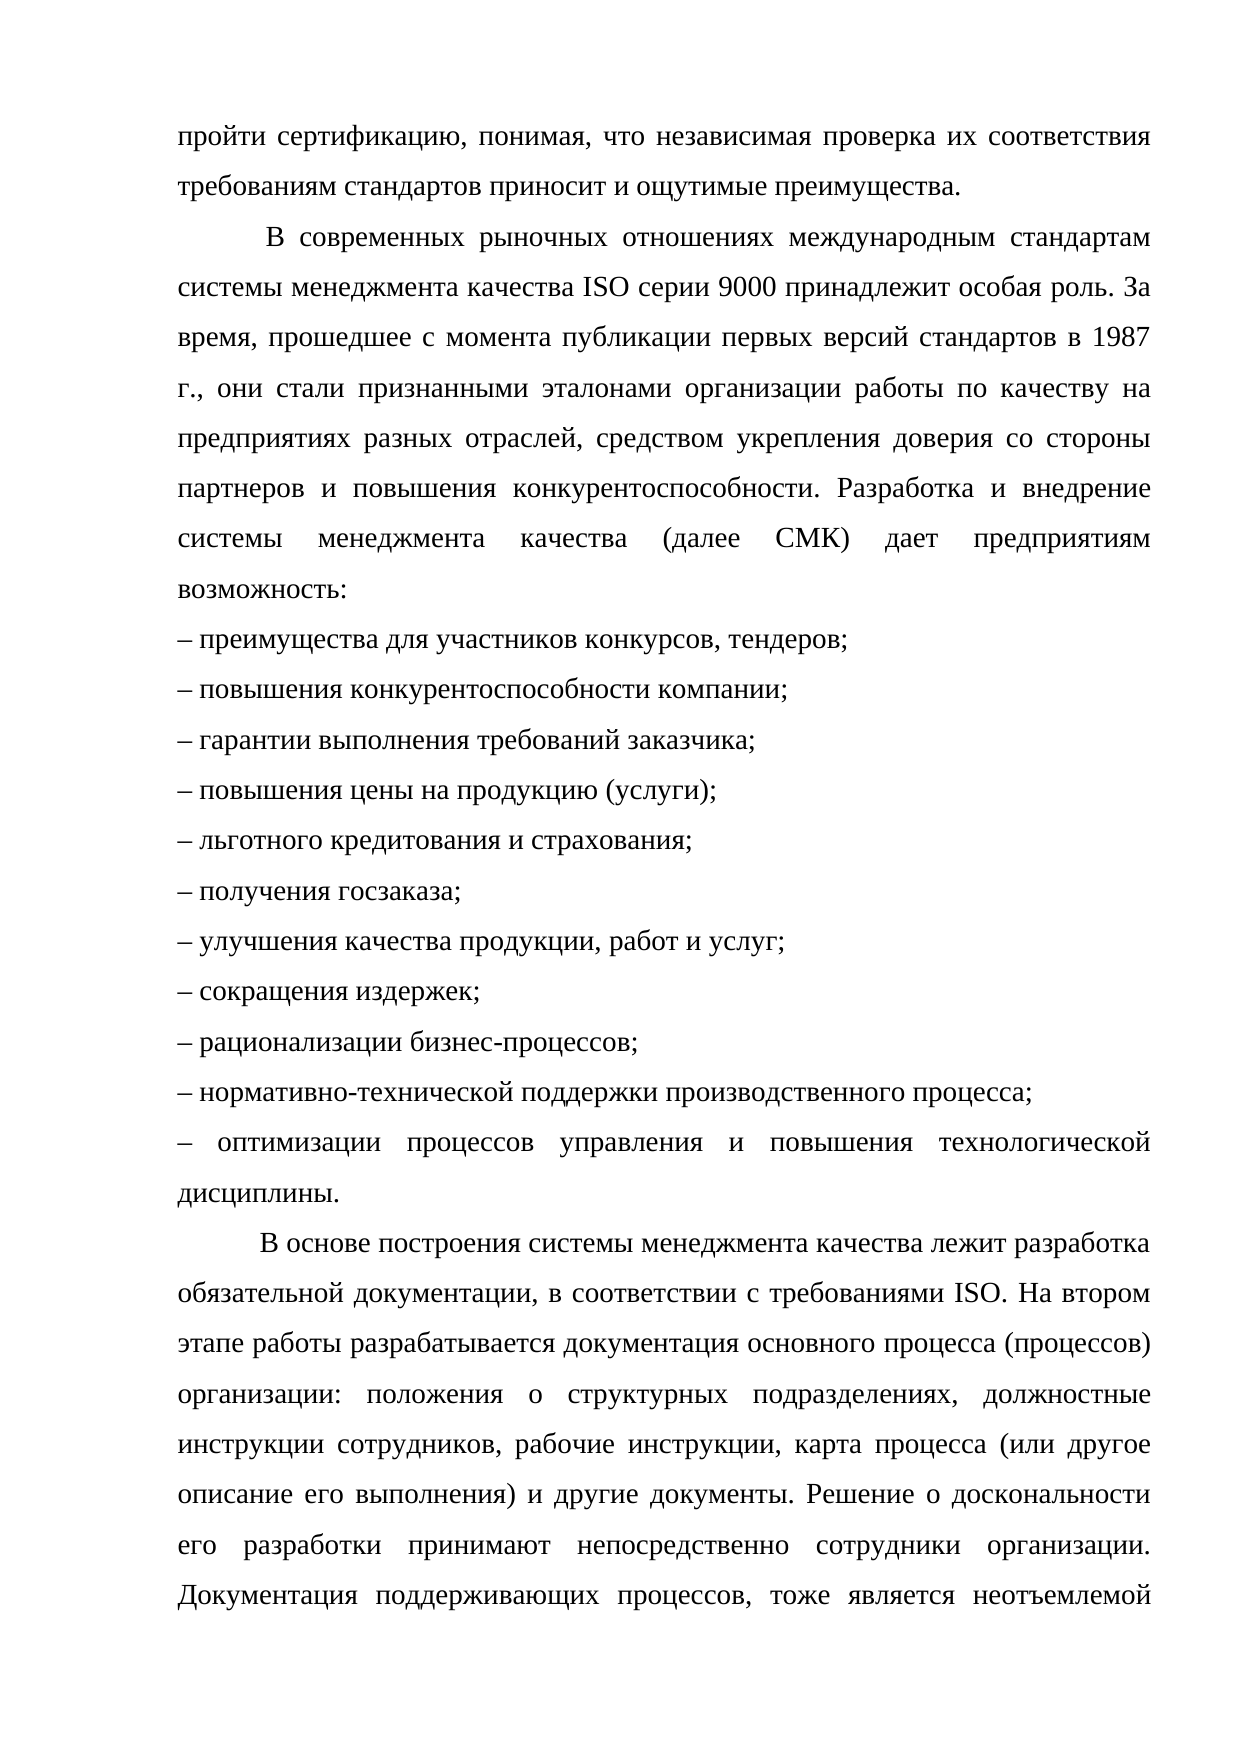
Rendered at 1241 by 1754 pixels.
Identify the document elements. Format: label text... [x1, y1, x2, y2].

text – улучшения качества продукции, работ и услуг; [177, 923, 1152, 957]
text – льготного кредитования и страхования; [177, 822, 1152, 856]
text – получения госзаказа; [177, 873, 1152, 906]
text – оптимизации процессов управления и повышения технологической дисциплины. [177, 1124, 1152, 1208]
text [177, 118, 1152, 202]
text – преимущества для участников конкурсов, тендеров; [177, 621, 1152, 655]
text В современных рыночных отношениях международным стандартам системы менеджмента качества ISO серии 9000 принадлежит особая роль. За время, прошедшее с момента публикации первых версий стандартов в ., они стали признанными эталонами организации работы по качеству на предприятиях разных отраслей, средством укрепления доверия со стороны партнеров и повышения конкурентоспособности. Разработка и внедрение системы менеджмента качества (далее СМК) дает предприятиям возможность: [177, 219, 1152, 604]
text – гарантии выполнения требований заказчика; [177, 722, 1152, 755]
text – рационализации бизнес-процессов; [177, 1024, 1152, 1057]
text – повышения конкурентоспособности компании; [177, 672, 1152, 705]
text – нормативно-технической поддержки производственного процесса; [177, 1074, 1152, 1108]
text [177, 1225, 1152, 1611]
text – повышения цены на продукцию (услуги); [177, 772, 1152, 806]
text – сокращения издержек; [177, 973, 1152, 1007]
